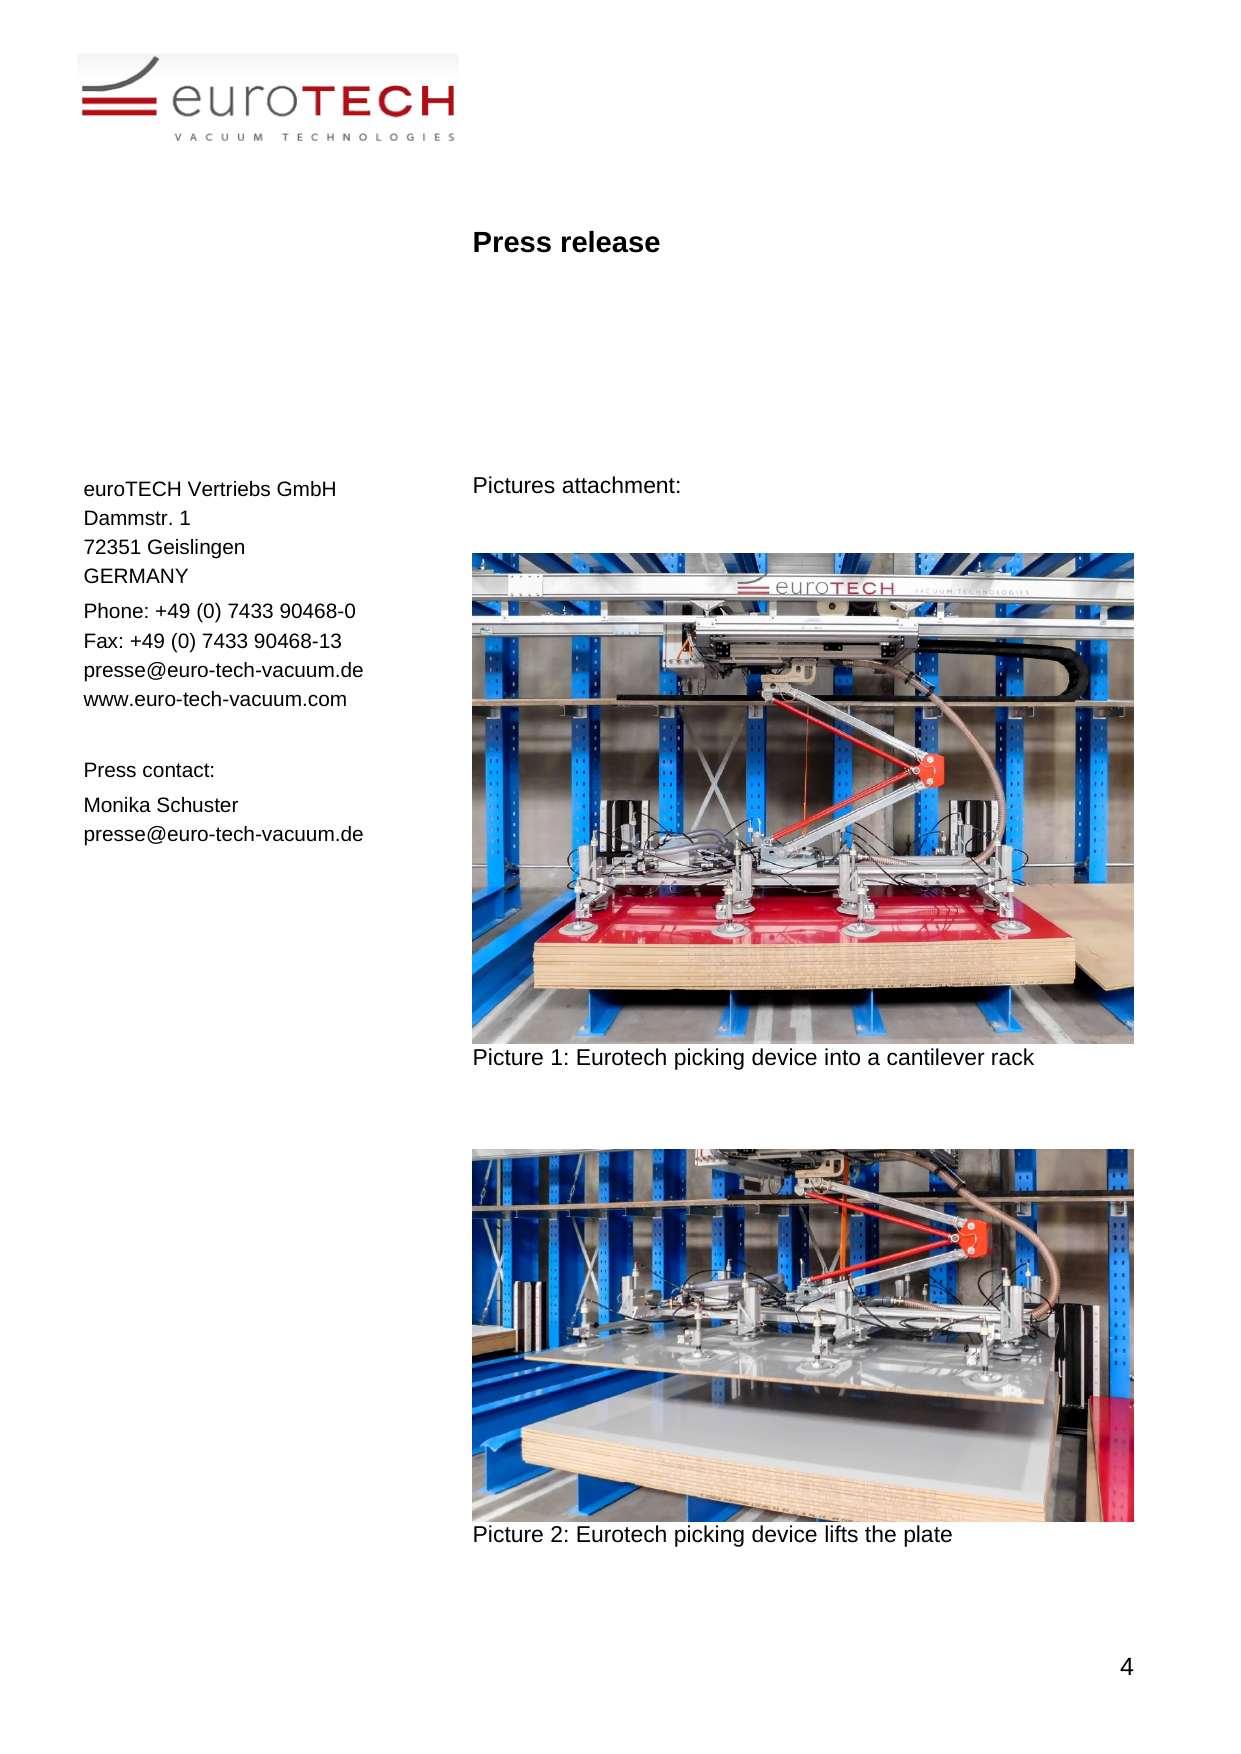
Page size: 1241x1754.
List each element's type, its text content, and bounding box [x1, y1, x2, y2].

picture [8, 19, 475, 161]
picture [472, 553, 1134, 1044]
picture [472, 1149, 1134, 1522]
text Picture 2: Eurotech picking device lifts the plate [472, 1522, 1134, 1548]
text Picture 1: Eurotech picking device into a cantilever rack [472, 1044, 1134, 1070]
text Pictures attachment: [472, 472, 1138, 499]
